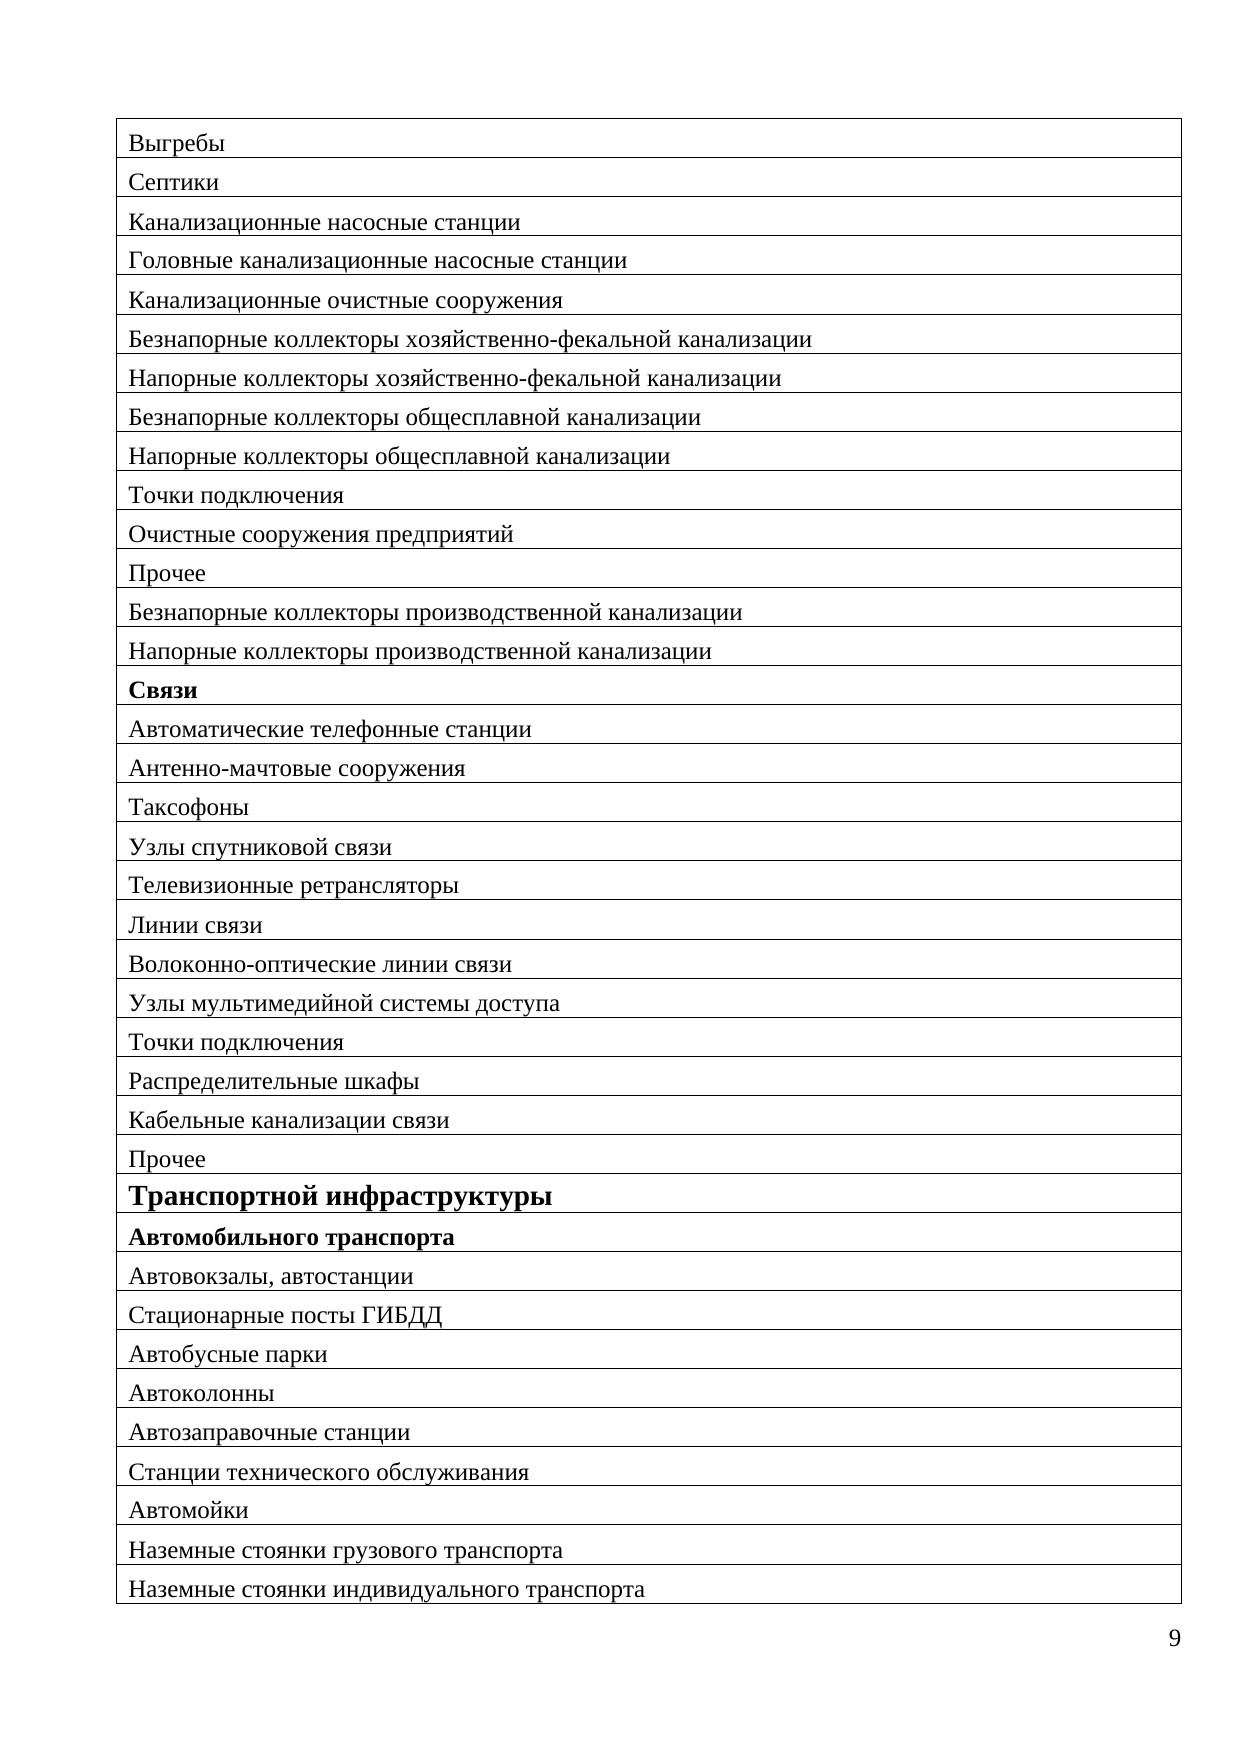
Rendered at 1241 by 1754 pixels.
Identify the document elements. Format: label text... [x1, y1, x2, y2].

table_cell Связи [117, 666, 1181, 704]
table_cell Безнапорные коллекторы производственной канализации [117, 588, 1181, 626]
table_cell Напорные коллекторы хозяйственно-фекальной канализации [117, 354, 1181, 392]
table_cell Распределительные шкафы [117, 1057, 1181, 1095]
table_cell Канализационные насосные станции [117, 197, 1181, 235]
table_cell Автоколонны [117, 1369, 1181, 1407]
table_cell Стационарные посты ГИБДД [117, 1291, 1181, 1329]
table_cell Безнапорные коллекторы общесплавной канализации [117, 393, 1181, 431]
table_cell Наземные стоянки грузового транспорта [117, 1525, 1181, 1563]
table_cell Автовокзалы, автостанции [117, 1252, 1181, 1290]
table_cell Безнапорные коллекторы хозяйственно-фекальной канализации [117, 315, 1181, 352]
table_cell Выгребы [117, 119, 1181, 157]
table_cell Транспортной инфраструктуры [117, 1174, 1181, 1212]
table_cell Волоконно-оптические линии связи [117, 940, 1181, 977]
table_cell Точки подключения [117, 471, 1181, 509]
table_cell Кабельные канализации связи [117, 1096, 1181, 1134]
table_cell Точки подключения [117, 1018, 1181, 1056]
table_cell Прочее [117, 549, 1181, 587]
table_cell Напорные коллекторы производственной канализации [117, 627, 1181, 665]
table_cell Головные канализационные насосные станции [117, 236, 1181, 274]
table_cell Узлы мультимедийной системы доступа [117, 979, 1181, 1017]
table_cell Канализационные очистные сооружения [117, 275, 1181, 313]
table_cell Телевизионные ретрансляторы [117, 861, 1181, 899]
table_cell Станции технического обслуживания [117, 1447, 1181, 1485]
table_cell Автозаправочные станции [117, 1408, 1181, 1446]
table_cell Узлы спутниковой связи [117, 822, 1181, 860]
table_cell Таксофоны [117, 783, 1181, 821]
table_cell Прочее [117, 1135, 1181, 1173]
table_cell Автоматические телефонные станции [117, 705, 1181, 743]
table_cell Антенно-мачтовые сооружения [117, 744, 1181, 782]
table_cell Септики [117, 158, 1181, 196]
table_cell Автобусные парки [117, 1330, 1181, 1368]
table_cell Автомойки [117, 1486, 1181, 1524]
table_cell Наземные стоянки индивидуального транспорта [117, 1565, 1181, 1602]
table_cell Линии связи [117, 900, 1181, 938]
table_cell Очистные сооружения предприятий [117, 510, 1181, 548]
table_cell Напорные коллекторы общесплавной канализации [117, 432, 1181, 470]
table_cell Автомобильного транспорта [117, 1213, 1181, 1251]
